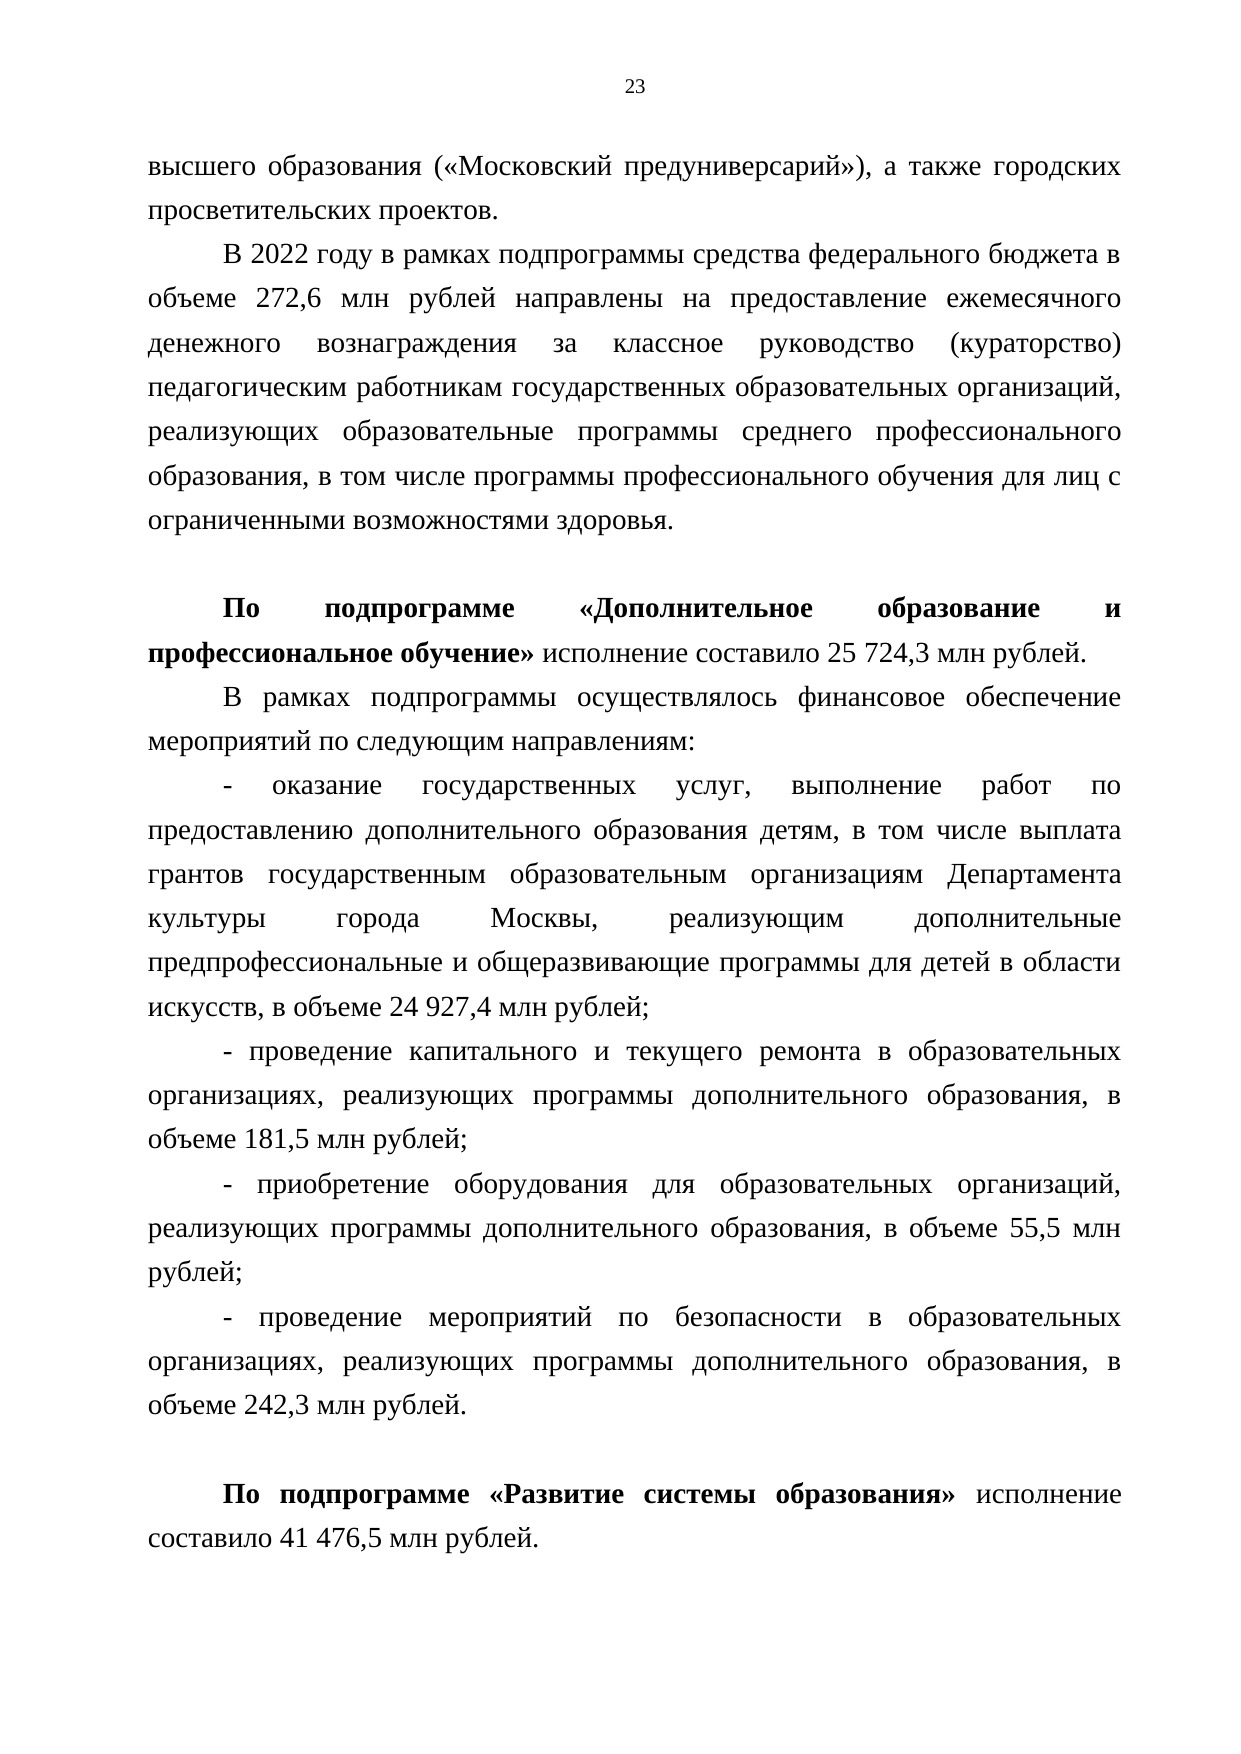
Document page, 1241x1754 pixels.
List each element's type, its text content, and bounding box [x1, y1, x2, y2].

text - проведение мероприятий по безопасности в образовательных организациях, реализующих программы дополнительного образования, в объеме 242,3 млн рублей. [148, 1299, 1122, 1421]
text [148, 148, 1122, 226]
text По подпрограмме «Дополнительное образование и профессиональное обучение» исполнение составило 25 724,3 млн рублей. [148, 590, 1122, 668]
text В 2022 году в рамках подпрограммы средства федерального бюджета в объеме 272,6 млн рублей направлены на предоставление ежемесячного денежного вознаграждения за классное руководство (кураторство) педагогическим работникам государственных образовательных организаций, реализующих образовательные программы среднего профессионального образования, в том числе программы профессионального обучения для лиц с ограниченными возможностями здоровья. [148, 236, 1122, 535]
text - оказание государственных услуг, выполнение работ по предоставлению дополнительного образования детям, в том числе выплата грантов государственным образовательным организациям Департамента культуры города Москвы, реализующим дополнительные предпрофессиональные и общеразвивающие программы для детей в области искусств, в объеме 24 927,4 млн рублей; [148, 767, 1122, 1022]
text В рамках подпрограммы осуществлялось финансовое обеспечение мероприятий по следующим направлениям: [148, 679, 1122, 757]
text По подпрограмме «Развитие системы образования» исполнение составило 41 476,5 млн рублей. [148, 1476, 1122, 1554]
text - приобретение оборудования для образовательных организаций, реализующих программы дополнительного образования, в объеме 55,5 млн рублей; [148, 1166, 1122, 1288]
text - проведение капитального и текущего ремонта в образовательных организациях, реализующих программы дополнительного образования, в объеме 181,5 млн рублей; [148, 1033, 1122, 1155]
